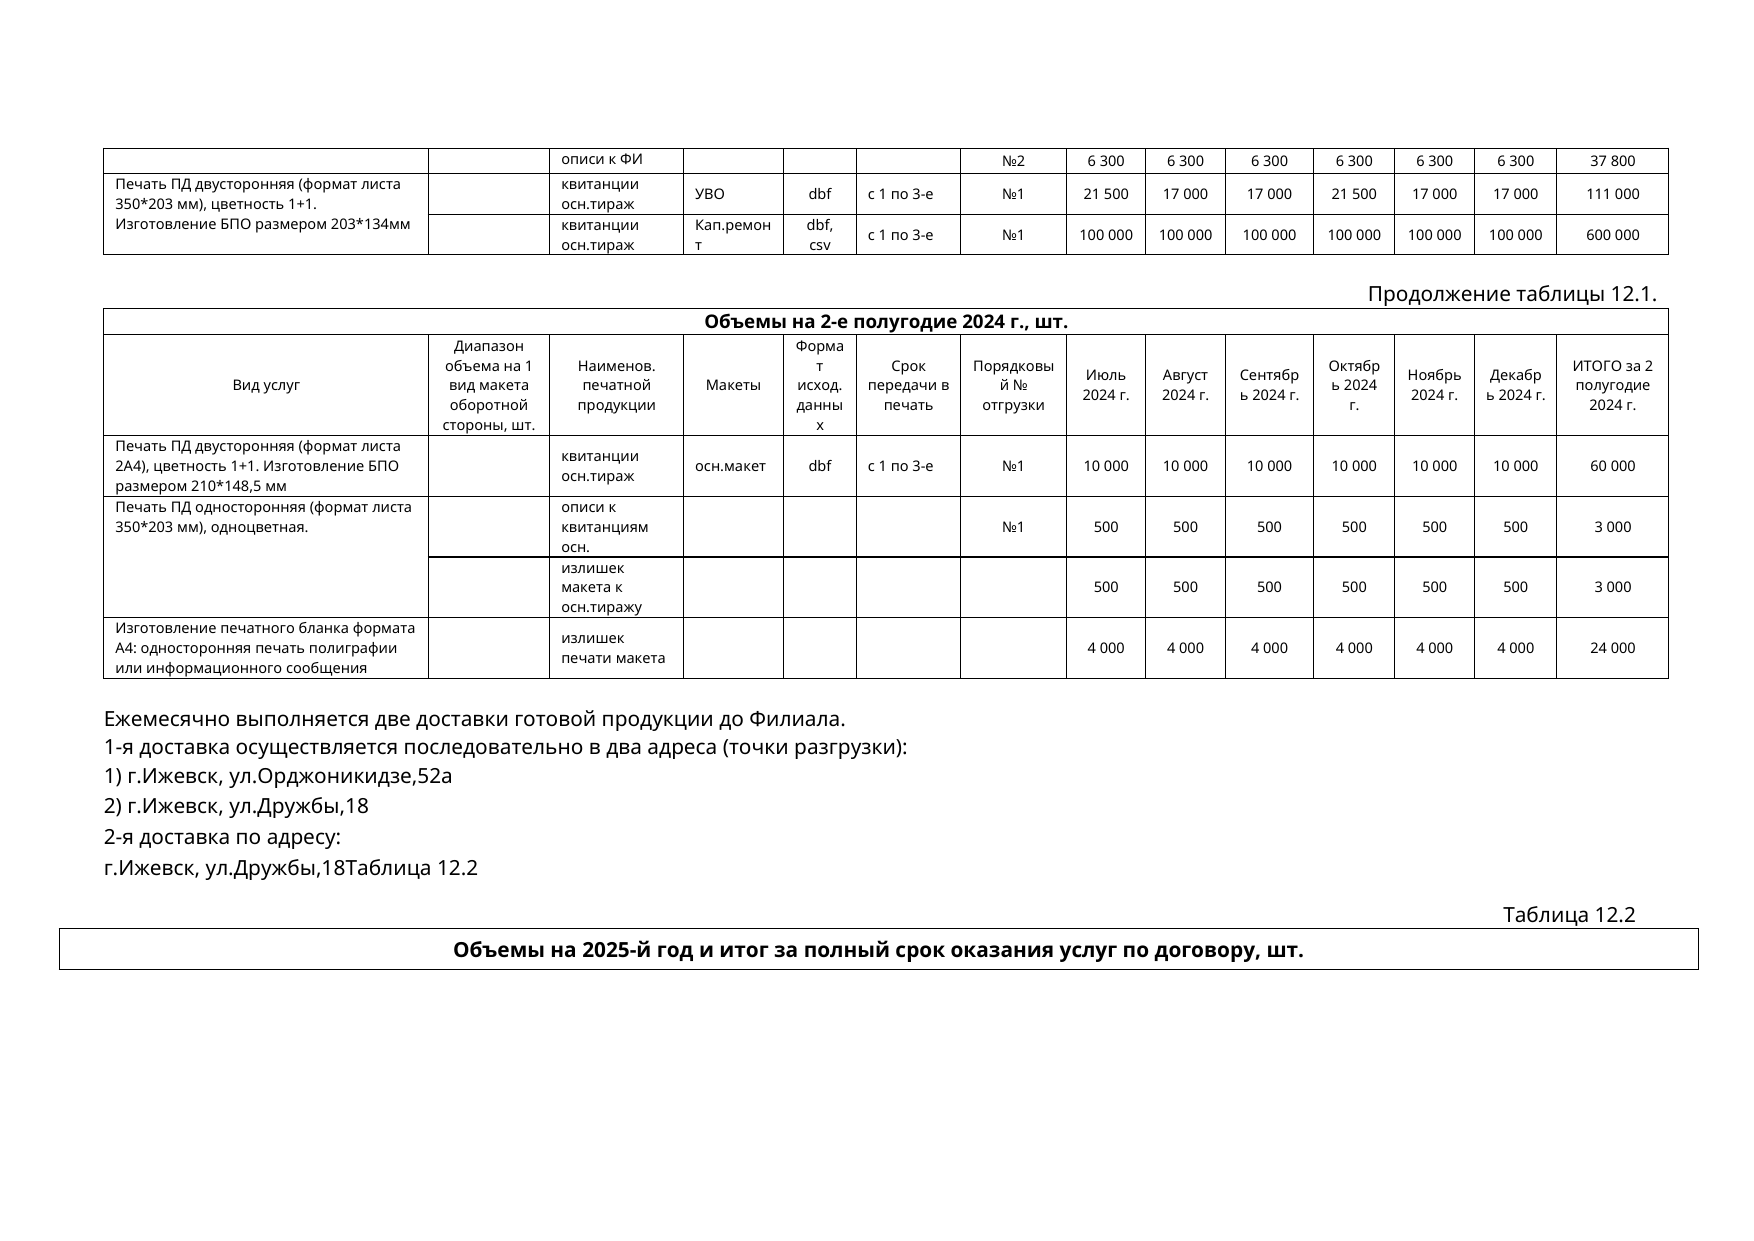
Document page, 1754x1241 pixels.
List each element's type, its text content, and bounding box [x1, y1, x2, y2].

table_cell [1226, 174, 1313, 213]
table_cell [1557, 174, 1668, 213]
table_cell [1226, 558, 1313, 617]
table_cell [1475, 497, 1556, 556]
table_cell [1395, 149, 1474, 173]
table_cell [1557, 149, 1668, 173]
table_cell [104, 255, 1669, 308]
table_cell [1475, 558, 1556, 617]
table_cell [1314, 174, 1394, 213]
text Таблица 12.2 [103, 900, 1636, 928]
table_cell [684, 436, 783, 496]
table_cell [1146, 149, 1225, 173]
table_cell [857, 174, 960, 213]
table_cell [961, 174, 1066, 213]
text 1-я доставка осуществляется последовательно в два адреса (точки разгрузки): [103, 732, 1636, 761]
text 2) г.Ижевск, ул.Дружбы,18 [103, 791, 1636, 820]
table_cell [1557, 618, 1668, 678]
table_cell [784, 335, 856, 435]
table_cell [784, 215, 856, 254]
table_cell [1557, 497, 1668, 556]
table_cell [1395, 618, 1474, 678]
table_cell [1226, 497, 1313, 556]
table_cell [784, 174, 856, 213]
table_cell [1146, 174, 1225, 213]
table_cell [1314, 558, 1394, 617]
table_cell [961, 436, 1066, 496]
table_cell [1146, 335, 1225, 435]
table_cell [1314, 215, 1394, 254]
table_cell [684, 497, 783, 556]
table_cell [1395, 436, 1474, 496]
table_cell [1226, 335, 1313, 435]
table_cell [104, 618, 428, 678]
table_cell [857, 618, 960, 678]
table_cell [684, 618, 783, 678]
text 2-я доставка по адресу: [103, 822, 1636, 850]
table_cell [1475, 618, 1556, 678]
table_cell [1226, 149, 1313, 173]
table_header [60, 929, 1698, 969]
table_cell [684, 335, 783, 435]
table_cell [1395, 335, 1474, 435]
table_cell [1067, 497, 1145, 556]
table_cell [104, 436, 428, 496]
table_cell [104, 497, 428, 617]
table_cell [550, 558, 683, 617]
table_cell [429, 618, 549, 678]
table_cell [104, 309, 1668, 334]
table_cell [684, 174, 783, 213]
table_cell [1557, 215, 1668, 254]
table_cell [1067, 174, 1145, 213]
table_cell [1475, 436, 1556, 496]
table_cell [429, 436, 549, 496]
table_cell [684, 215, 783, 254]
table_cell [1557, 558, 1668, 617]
text 1) г.Ижевск, ул.Орджоникидзе,52а [103, 761, 1636, 789]
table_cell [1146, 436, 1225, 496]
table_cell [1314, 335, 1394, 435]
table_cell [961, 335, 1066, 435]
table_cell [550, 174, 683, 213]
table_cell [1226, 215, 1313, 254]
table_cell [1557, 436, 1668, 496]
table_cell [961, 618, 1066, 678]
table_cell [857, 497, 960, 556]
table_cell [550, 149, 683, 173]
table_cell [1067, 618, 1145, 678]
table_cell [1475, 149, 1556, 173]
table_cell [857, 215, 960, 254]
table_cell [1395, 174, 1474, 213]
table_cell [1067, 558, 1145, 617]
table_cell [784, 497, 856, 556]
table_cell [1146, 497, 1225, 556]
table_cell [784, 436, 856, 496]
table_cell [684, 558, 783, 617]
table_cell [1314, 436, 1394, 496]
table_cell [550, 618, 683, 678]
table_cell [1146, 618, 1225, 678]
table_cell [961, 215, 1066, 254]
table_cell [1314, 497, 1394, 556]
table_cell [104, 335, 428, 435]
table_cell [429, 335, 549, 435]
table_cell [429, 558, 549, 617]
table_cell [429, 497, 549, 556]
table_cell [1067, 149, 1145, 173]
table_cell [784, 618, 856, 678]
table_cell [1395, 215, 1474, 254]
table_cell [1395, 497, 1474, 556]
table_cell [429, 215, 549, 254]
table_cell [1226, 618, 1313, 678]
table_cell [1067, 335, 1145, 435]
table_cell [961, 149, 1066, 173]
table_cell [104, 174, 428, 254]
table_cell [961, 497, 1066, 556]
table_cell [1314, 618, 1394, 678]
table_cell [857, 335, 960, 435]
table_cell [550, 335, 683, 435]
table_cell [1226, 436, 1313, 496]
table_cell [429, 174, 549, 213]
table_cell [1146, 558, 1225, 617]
text г.Ижевск, ул.Дружбы,18Таблица 12.2 [103, 853, 1636, 881]
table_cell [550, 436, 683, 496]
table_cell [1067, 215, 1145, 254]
text Ежемесячно выполняется две доставки готовой продукции до Филиала. [103, 704, 1636, 732]
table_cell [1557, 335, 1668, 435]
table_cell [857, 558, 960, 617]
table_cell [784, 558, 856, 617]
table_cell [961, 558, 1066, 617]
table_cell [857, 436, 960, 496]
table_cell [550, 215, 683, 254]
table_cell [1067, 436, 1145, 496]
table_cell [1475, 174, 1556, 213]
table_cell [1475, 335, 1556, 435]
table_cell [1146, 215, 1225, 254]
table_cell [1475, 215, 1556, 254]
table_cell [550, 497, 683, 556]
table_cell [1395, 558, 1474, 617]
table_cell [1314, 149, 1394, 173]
